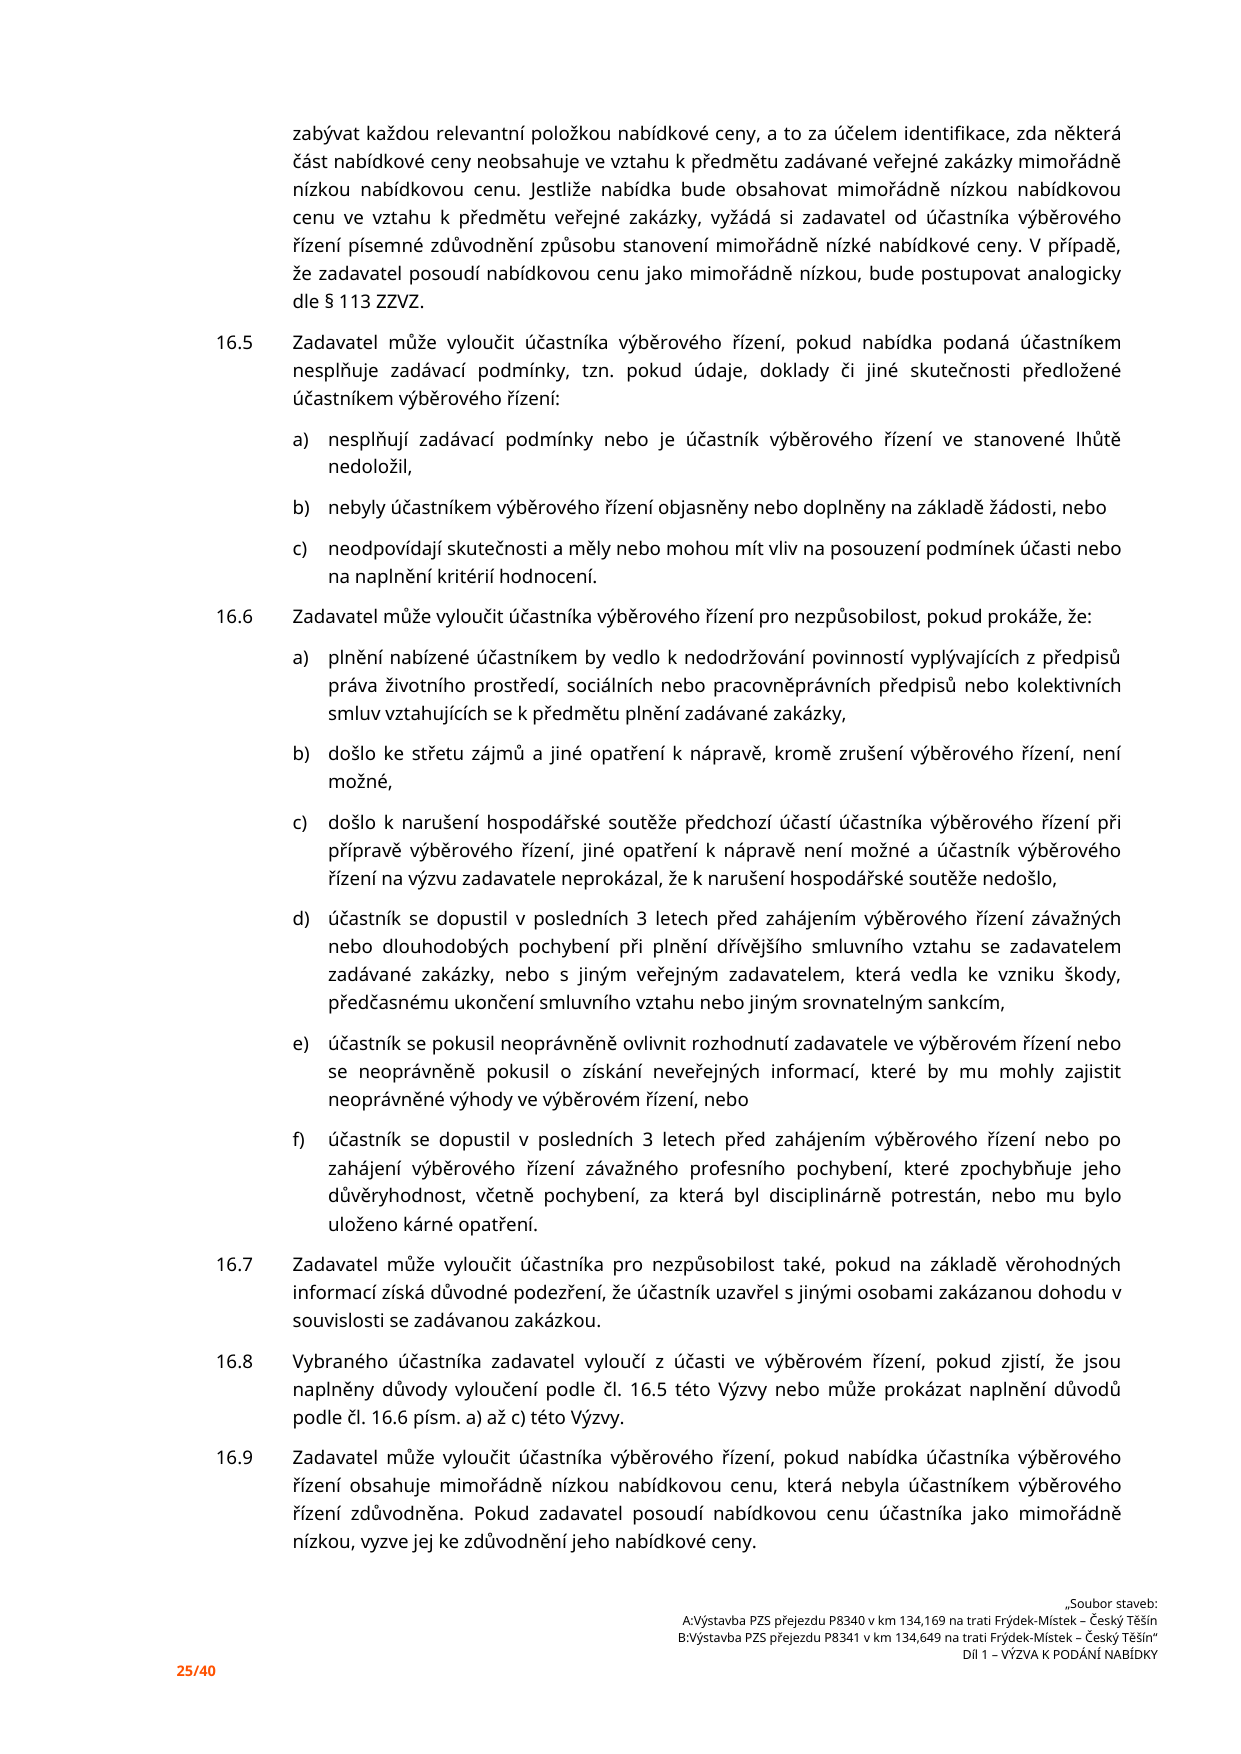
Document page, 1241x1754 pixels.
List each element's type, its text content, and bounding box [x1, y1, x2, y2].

list došlo k narušení hospodářské soutěže předchozí účastí účastníka výběrového řízení při přípravě výběrového řízení, jiné opatření k nápravě není možné a účastník výběrového řízení na výzvu zadavatele neprokázal, že k narušení hospodářské soutěže nedošlo, [292, 809, 1122, 891]
list účastník se dopustil v posledních 3 letech před zahájením výběrového řízení nebo po zahájení výběrového řízení závažného profesního pochybení, které zpochybňuje jeho důvěryhodnost, včetně pochybení, za která byl disciplinárně potrestán, nebo mu bylo uloženo kárné opatření. [292, 1127, 1122, 1236]
list účastník se pokusil neoprávněně ovlivnit rozhodnutí zadavatele ve výběrovém řízení nebo se neoprávněně pokusil o získání neveřejných informací, které by mu mohly zajistit neoprávněné výhody ve výběrovém řízení, nebo [292, 1030, 1122, 1112]
list plnění nabízené účastníkem by vedlo k nedodržování povinností vyplývajících z předpisů práva životního prostředí, sociálních nebo pracovněprávních předpisů nebo kolektivních smluv vztahujících se k předmětu plnění zadávané zakázky, [292, 644, 1122, 726]
list nebyly účastníkem výběrového řízení objasněny nebo doplněny na základě žádosti, nebo [292, 494, 1122, 520]
text Vybraného účastníka zadavatel vyloučí z účasti ve výběrovém řízení, pokud zjistí, že jsou naplněny důvody vyloučení podle čl. 16.5 této Výzvy nebo může prokázat naplnění důvodů podle čl. 16.6 písm. a) až c) této Výzvy. [216, 1348, 1122, 1429]
text Zadavatel může vyloučit účastníka výběrového řízení, pokud nabídka účastníka výběrového řízení obsahuje mimořádně nízkou nabídkovou cenu, která nebyla účastníkem výběrového řízení zdůvodněna. Pokud zadavatel posoudí nabídkovou cenu účastníka jako mimořádně nízkou, vyzve jej ke zdůvodnění jeho nabídkové ceny. [216, 1444, 1122, 1554]
text Zadavatel může vyloučit účastníka výběrového řízení pro nezpůsobilost, pokud prokáže, že: [216, 603, 1122, 629]
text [216, 121, 1122, 314]
list došlo ke střetu zájmů a jiné opatření k nápravě, kromě zrušení výběrového řízení, není možné, [292, 741, 1122, 794]
text Zadavatel může vyloučit účastníka výběrového řízení, pokud nabídka podaná účastníkem nesplňuje zadávací podmínky, tzn. pokud údaje, doklady či jiné skutečnosti předložené účastníkem výběrového řízení: [216, 329, 1122, 411]
list neodpovídají skutečnosti a měly nebo mohou mít vliv na posouzení podmínek účasti nebo na naplnění kritérií hodnocení. [292, 535, 1122, 588]
list účastník se dopustil v posledních 3 letech před zahájením výběrového řízení závažných nebo dlouhodobých pochybení při plnění dřívějšího smluvního vztahu se zadavatelem zadávané zakázky, nebo s jiným veřejným zadavatelem, která vedla ke vzniku škody, předčasnému ukončení smluvního vztahu nebo jiným srovnatelným sankcím, [292, 906, 1122, 1015]
text Zadavatel může vyloučit účastníka pro nezpůsobilost také, pokud na základě věrohodných informací získá důvodné podezření, že účastník uzavřel s jinými osobami zakázanou dohodu v souvislosti se zadávanou zakázkou. [216, 1251, 1122, 1333]
list nesplňují zadávací podmínky nebo je účastník výběrového řízení ve stanovené lhůtě nedoložil, [292, 426, 1122, 479]
